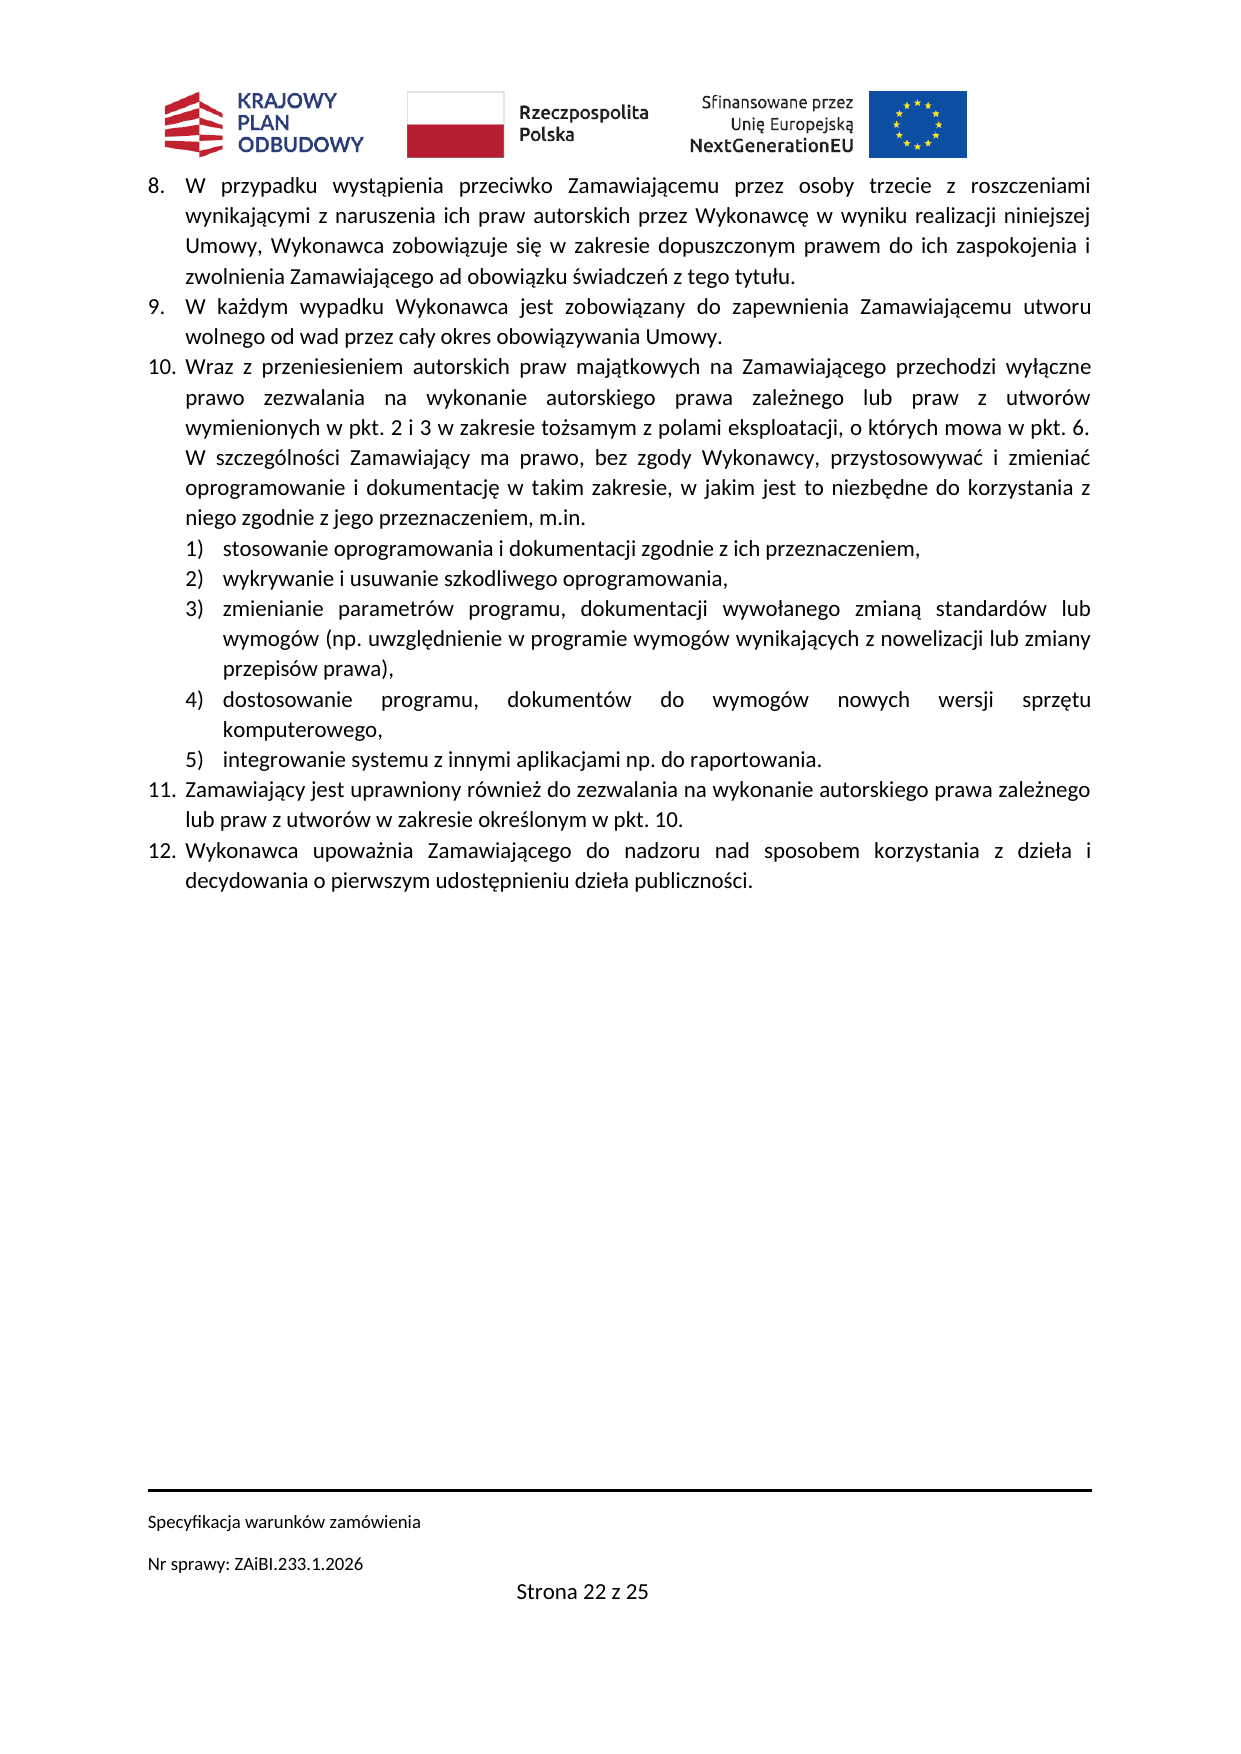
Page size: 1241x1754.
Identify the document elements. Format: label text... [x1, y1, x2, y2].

list Wykonawca upoważnia Zamawiającego do nadzoru nad sposobem korzystania z dzieła i decydowania o pierwszym udostępnieniu dzieła publiczności. [148, 836, 1092, 894]
list integrowanie systemu z innymi aplikacjami np. do raportowania. [185, 745, 1092, 773]
list W każdym wypadku Wykonawca jest zobowiązany do zapewnienia Zamawiającemu utworu wolnego od wad przez cały okres obowiązywania Umowy. [148, 292, 1092, 350]
list stosowanie oprogramowania i dokumentacji zgodnie z ich przeznaczeniem, [185, 534, 1092, 562]
list Wraz z przeniesieniem autorskich praw majątkowych na Zamawiającego przechodzi wyłączne prawo zezwalania na wykonanie autorskiego prawa zależnego lub praw z utworów wymienionych w pkt. 2 i 3 w zakresie tożsamym z polami eksploatacji, o których mowa w pkt. 6. W szczególności Zamawiający ma prawo, bez zgody Wykonawcy, przystosowywać i zmieniać oprogramowanie i dokumentację w takim zakresie, w jakim jest to niezbędne do korzystania z niego zgodnie z jego przeznaczeniem, m.in. [148, 352, 1092, 532]
list zmienianie parametrów programu, dokumentacji wywołanego zmianą standardów lub wymogów (np. uwzględnienie w programie wymogów wynikających z nowelizacji lub zmiany przepisów prawa), [185, 594, 1092, 683]
list wykrywanie i usuwanie szkodliwego oprogramowania, [185, 564, 1092, 592]
list dostosowanie programu, dokumentów do wymogów nowych wersji sprzętu komputerowego, [185, 685, 1092, 743]
list Zamawiający jest uprawniony również do zezwalania na wykonanie autorskiego prawa zależnego lub praw z utworów w zakresie określonym w pkt. 10. [148, 775, 1092, 834]
list W przypadku wystąpienia przeciwko Zamawiającemu przez osoby trzecie z roszczeniami wynikającymi z naruszenia ich praw autorskich przez Wykonawcę w wyniku realizacji niniejszej Umowy, Wykonawca zobowiązuje się w zakresie dopuszczonym prawem do ich zaspokojenia i zwolnienia Zamawiającego ad obowiązku świadczeń z tego tytułu. [148, 171, 1092, 290]
picture [147, 73, 986, 172]
